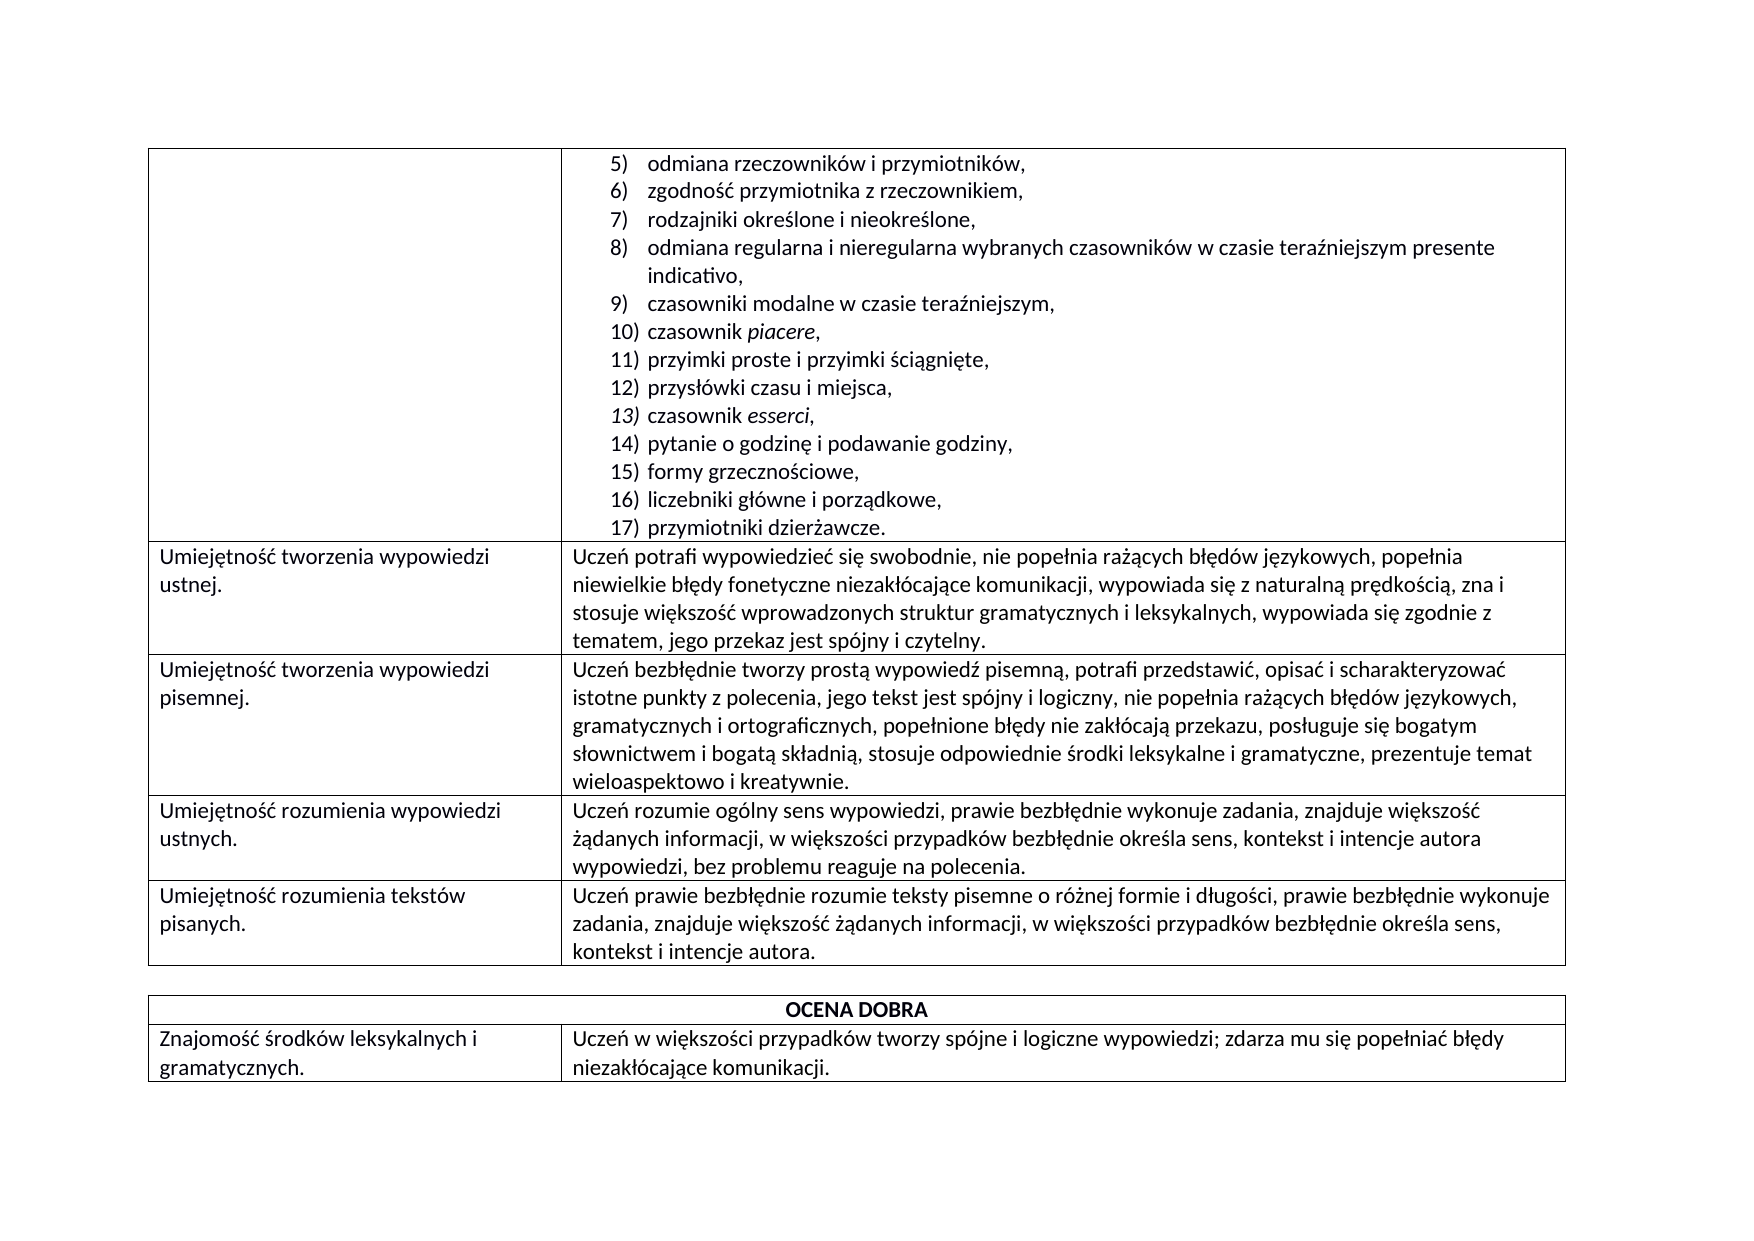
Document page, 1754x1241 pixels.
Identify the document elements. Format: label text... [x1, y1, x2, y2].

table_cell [149, 149, 561, 541]
table_cell Umiejętność tworzenia wypowiedzi ustnej. [149, 542, 561, 654]
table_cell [562, 149, 1565, 541]
table_cell Uczeń rozumie ogólny sens wypowiedzi, prawie bezbłędnie wykonuje zadania, znajduje większość żądanych informacji, w większości przypadków bezbłędnie określa sens, kontekst i intencje autora wypowiedzi, bez problemu reaguje na polecenia. [562, 796, 1565, 880]
table_cell Umiejętność tworzenia wypowiedzi pisemnej. [149, 655, 561, 795]
table_cell Umiejętność rozumienia tekstów pisanych. [149, 881, 561, 965]
table_cell Umiejętność rozumienia wypowiedzi ustnych. [149, 796, 561, 880]
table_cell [149, 1025, 561, 1081]
table_cell Uczeń potrafi wypowiedzieć się swobodnie, nie popełnia rażących błędów językowych, popełnia niewielkie błędy fonetyczne niezakłócające komunikacji, wypowiada się z naturalną prędkością, zna i stosuje większość wprowadzonych struktur gramatycznych i leksykalnych, wypowiada się zgodnie z tematem, jego przekaz jest spójny i czytelny. [562, 542, 1565, 654]
table_cell Uczeń bezbłędnie tworzy prostą wypowiedź pisemną, potrafi przedstawić, opisać i scharakteryzować istotne punkty z polecenia, jego tekst jest spójny i logiczny, nie popełnia rażących błędów językowych, gramatycznych i ortograficznych, popełnione błędy nie zakłócają przekazu, posługuje się bogatym słownictwem i bogatą składnią, stosuje odpowiednie środki leksykalne i gramatyczne, prezentuje temat wieloaspektowo i kreatywnie. [562, 655, 1565, 795]
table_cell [562, 1025, 1565, 1081]
table_cell Uczeń prawie bezbłędnie rozumie teksty pisemne o różnej formie i długości, prawie bezbłędnie wykonuje zadania, znajduje większość żądanych informacji, w większości przypadków bezbłędnie określa sens, kontekst i intencje autora. [562, 881, 1565, 965]
table_header OCENA DOBRA [149, 996, 1565, 1023]
